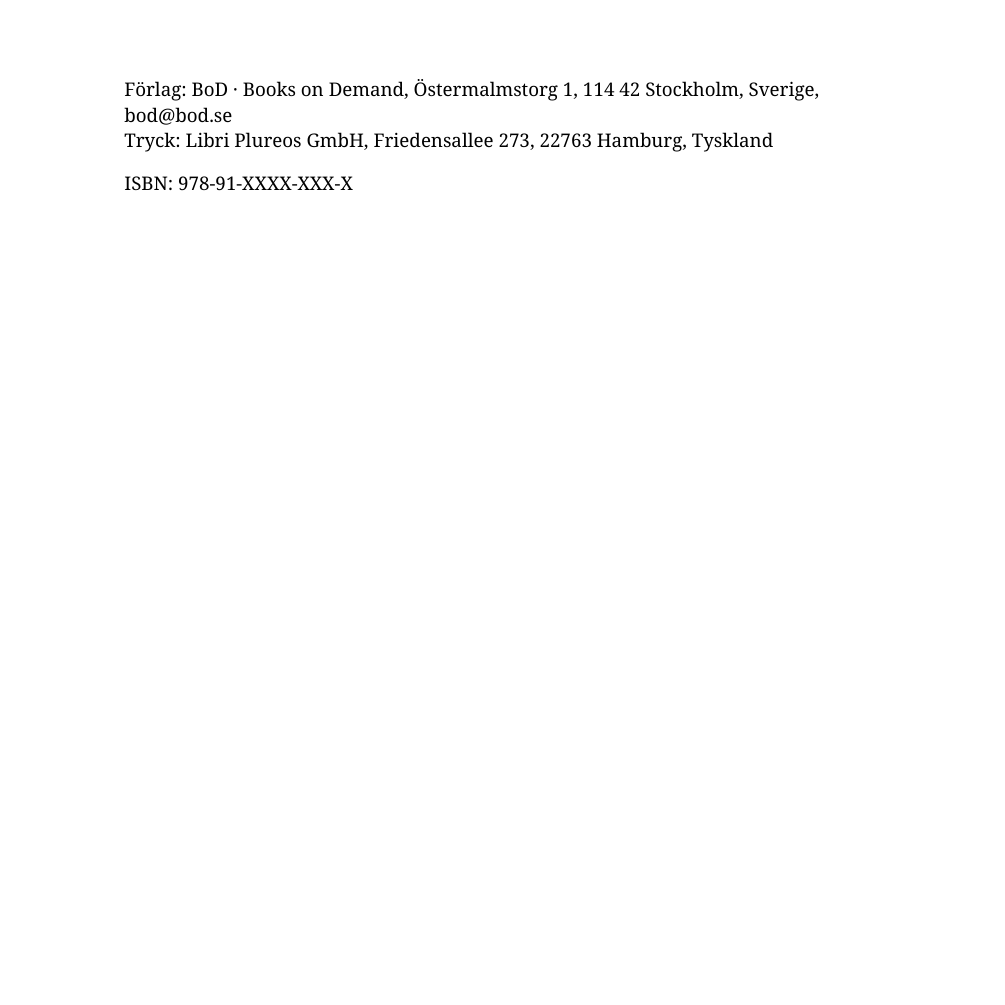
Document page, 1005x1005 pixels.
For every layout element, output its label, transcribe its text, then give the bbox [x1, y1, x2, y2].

text ISBN: 978-91-XXXX-XXX-X [124, 170, 909, 196]
text Förlag: BoD · Books on Demand, Östermalmstorg 1, 114 42 Stockholm, Sverige, bod@bod.se Tryck: Libri Plureos GmbH, Friedensallee 273, 22763 Hamburg, Tyskland [124, 77, 909, 153]
